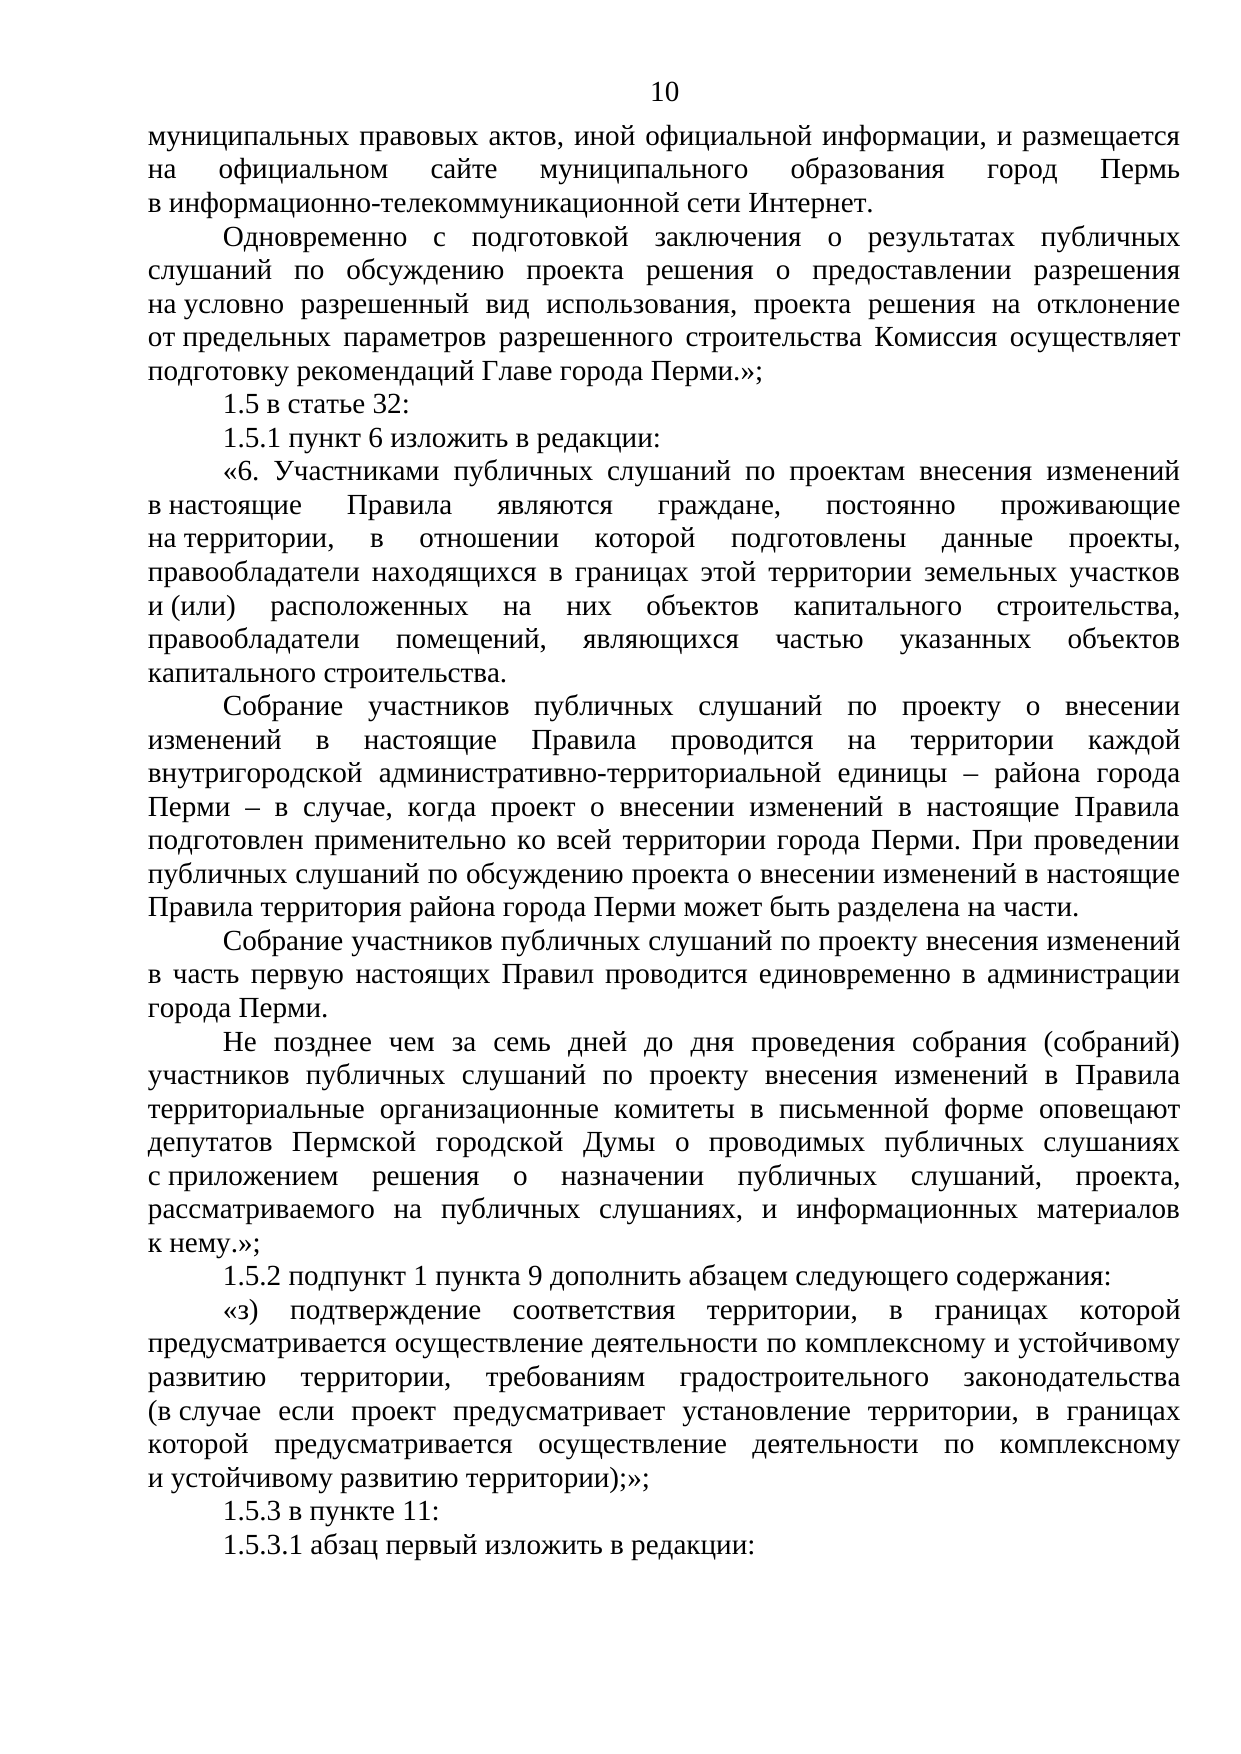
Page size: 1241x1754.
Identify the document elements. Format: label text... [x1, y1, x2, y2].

text Не позднее чем за семь дней до дня проведения собрания (собраний) участников публичных слушаний по проекту внесения изменений в Правила территориальные организационные комитеты в письменной форме оповещают депутатов Пермской городской Думы о проводимых публичных слушаниях с приложением решения о назначении публичных слушаний, проекта, рассматриваемого на публичных слушаниях, и информационных материалов к нему.»; [148, 1024, 1181, 1258]
text 1.5.2 подпункт 1 пункта 9 дополнить абзацем следующего содержания: [148, 1258, 1181, 1292]
text 1.5.3.1 абзац первый изложить в редакции: [148, 1527, 1181, 1560]
text Собрание участников публичных слушаний по проекту внесения изменений в часть первую настоящих Правил проводится единовременно в администрации города Перми. [148, 923, 1181, 1024]
text Собрание участников публичных слушаний по проекту о внесении изменений в настоящие Правила проводится на территории каждой внутригородской административно-территориальной единицы – района города Перми – в случае, когда проект о внесении изменений в настоящие Правила подготовлен применительно ко всей территории города Перми. При проведении публичных слушаний по обсуждению проекта о внесении изменений в настоящие Правила территория района города Перми может быть разделена на части. [148, 688, 1181, 923]
text Одновременно с подготовкой заключения о результатах публичных слушаний по обсуждению проекта решения о предоставлении разрешения на условно разрешенный вид использования, проекта решения на отклонение от предельных параметров разрешенного строительства Комиссия осуществляет подготовку рекомендаций Главе города Перми.»; [148, 219, 1181, 386]
text 1.5.3 в пункте 11: [148, 1493, 1181, 1527]
text «з) подтверждение соответствия территории, в границах которой предусматривается осуществление деятельности по комплексному и устойчивому развитию территории, требованиям градостроительного законодательства (в случае если проект предусматривает установление территории, в границах которой предусматривается осуществление деятельности по комплексному и устойчивому развитию территории);»; [148, 1292, 1181, 1493]
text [148, 118, 1181, 219]
text 1.5.1 пункт 6 изложить в редакции: [148, 420, 1181, 453]
text «6. Участниками публичных слушаний по проектам внесения изменений в настоящие Правила являются граждане, постоянно проживающие на территории, в отношении которой подготовлены данные проекты, правообладатели находящихся в границах этой территории земельных участков и (или) расположенных на них объектов капитального строительства, правообладатели помещений, являющихся частью указанных объектов капитального строительства. [148, 453, 1181, 688]
text 1.5 в статье 32: [148, 386, 1181, 420]
